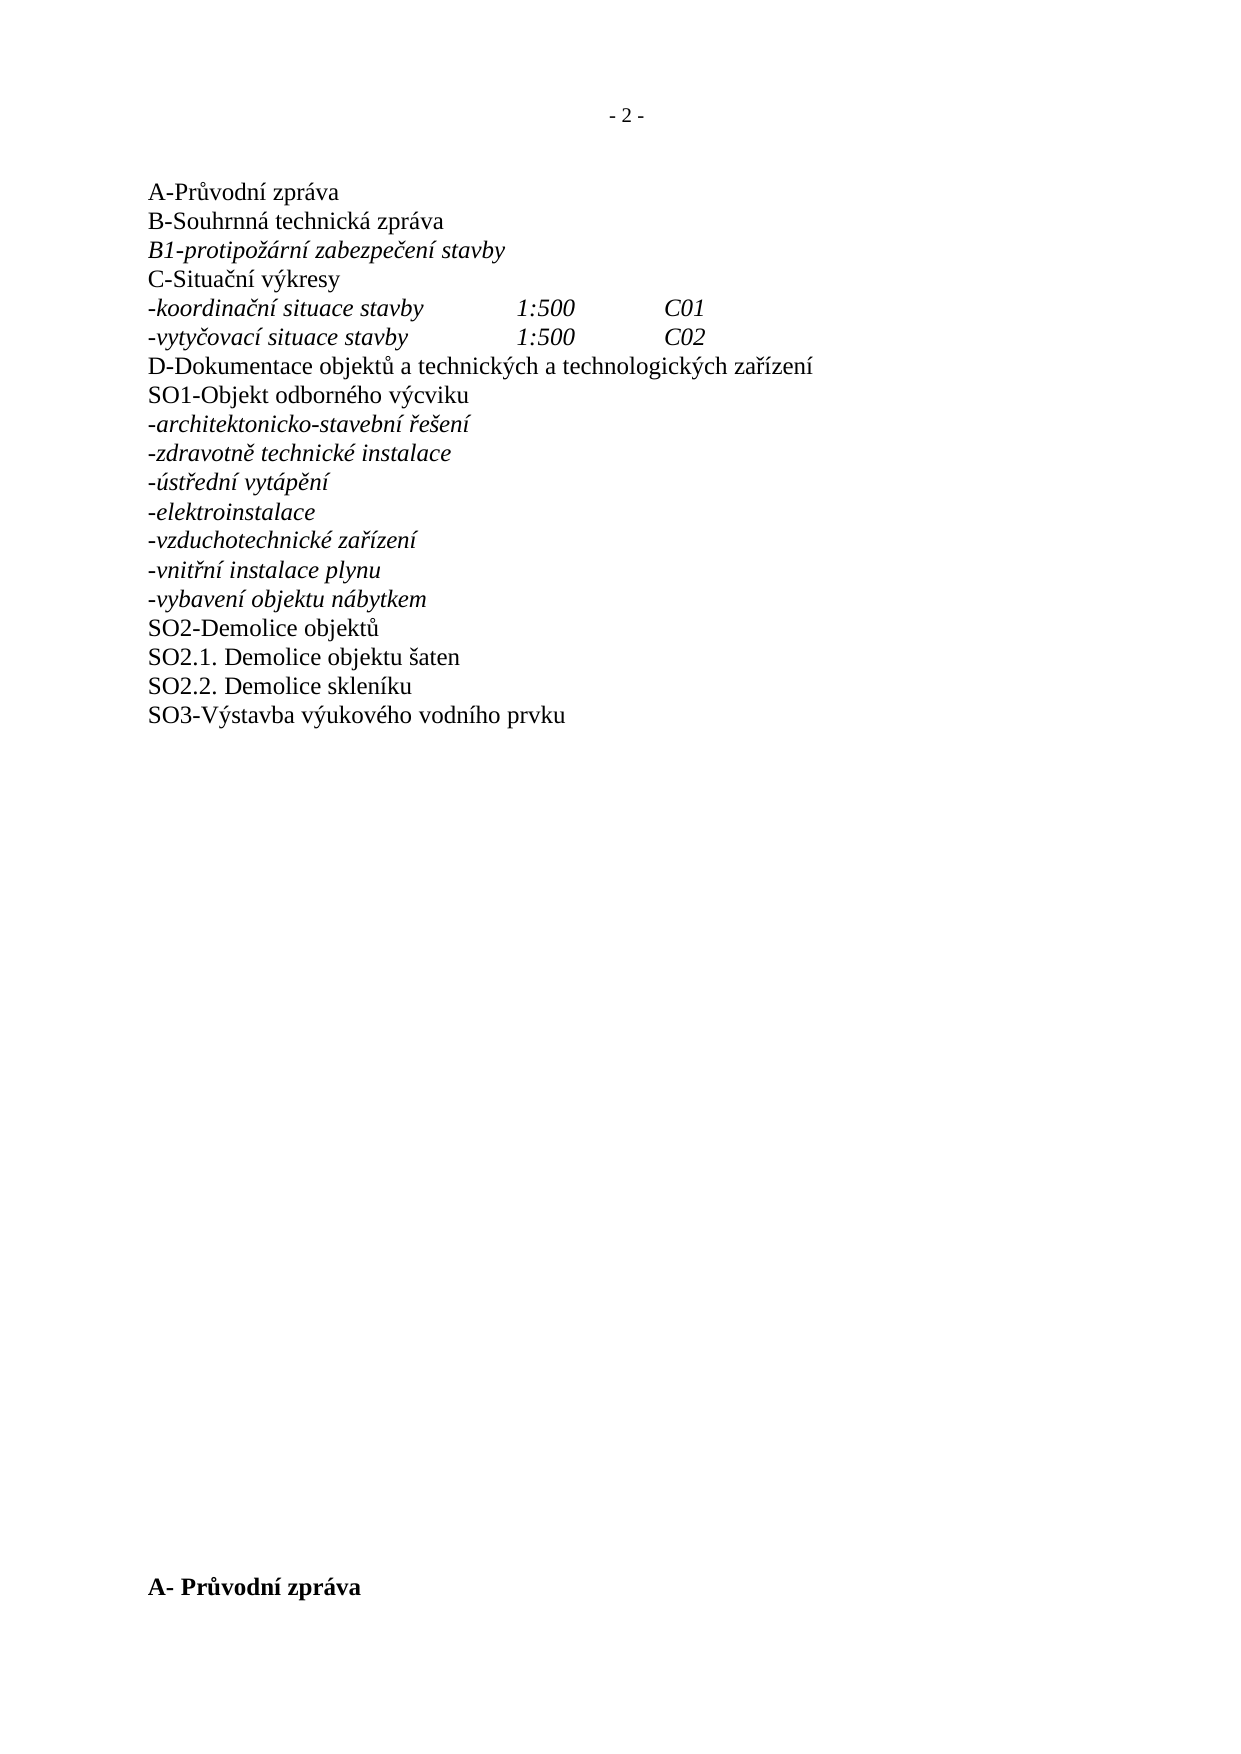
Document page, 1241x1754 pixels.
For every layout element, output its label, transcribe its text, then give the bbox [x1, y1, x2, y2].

text SO1-Objekt odborného výcviku [148, 380, 1093, 409]
text SO2-Demolice objektů [148, 613, 1093, 642]
text -elektroinstalace [148, 496, 1093, 525]
text SO3-Výstavba výukového vodního prvku [148, 700, 1093, 729]
text C-Situační výkresy [148, 264, 1093, 293]
text -ústřední vytápění [148, 467, 1093, 496]
text -architektonicko-stavební řešení [148, 409, 1093, 438]
text -zdravotně technické instalace [148, 438, 1093, 467]
text -vzduchotechnické zařízení [148, 525, 1093, 554]
text -vybavení objektu nábytkem [148, 583, 1093, 613]
text A- Průvodní zpráva [148, 1572, 1093, 1601]
text A-Průvodní zpráva [148, 177, 1093, 206]
text D-Dokumentace objektů a technických a technologických zařízení [148, 351, 1093, 380]
text B-Souhrnná technická zpráva [148, 206, 1093, 235]
text -koordinační situace stavby 1:500 C01 [148, 293, 1093, 322]
text -vytyčovací situace stavby 1:500 C02 [148, 322, 1093, 351]
text -vnitřní instalace plynu [148, 554, 1093, 583]
text SO2.1. Demolice objektu šaten [148, 642, 1093, 671]
text SO2.2. Demolice skleníku [148, 671, 1093, 700]
text B1-protipožární zabezpečení stavby [148, 235, 1093, 264]
